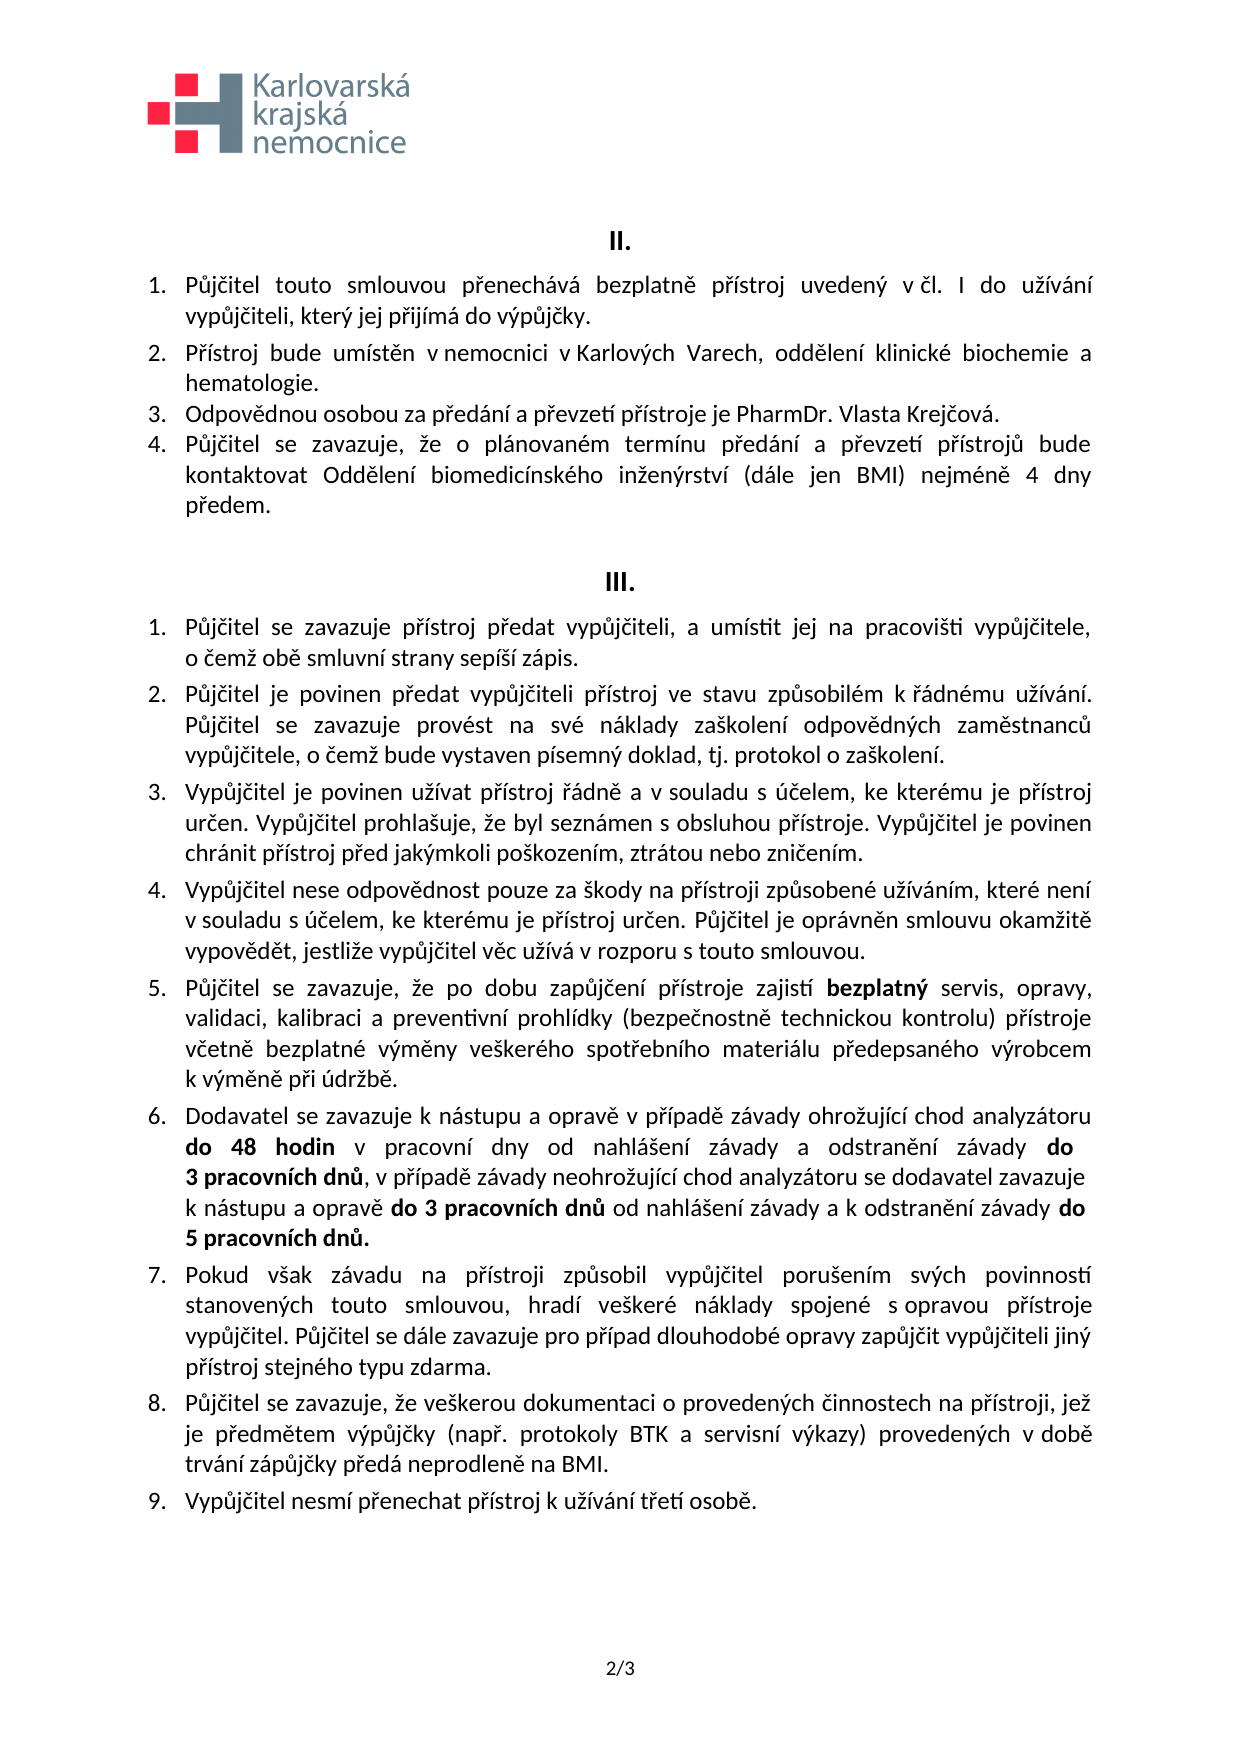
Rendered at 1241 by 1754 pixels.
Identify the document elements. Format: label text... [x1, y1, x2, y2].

list Vypůjčitel nese odpovědnost pouze za škody na přístroji způsobené užíváním, které není v souladu s účelem, ke kterému je přístroj určen. Půjčitel je oprávněn smlouvu okamžitě vypovědět, jestliže vypůjčitel věc užívá v rozporu s touto smlouvou. [148, 874, 1093, 966]
list Půjčitel se zavazuje přístroj předat vypůjčiteli, a umístit jej na pracovišti vypůjčitele, o čemž obě smluvní strany sepíší zápis. [148, 611, 1093, 672]
text II. [148, 222, 1093, 257]
list Dodavatel se zavazuje k nástupu a opravě v případě závady ohrožující chod analyzátoru do 48 hodin v pracovní dny od nahlášení závady a odstranění závady do 3 pracovních dnů, v případě závady neohrožující chod analyzátoru se dodavatel zavazuje k nástupu a opravě do 3 pracovních dnů od nahlášení závady a k odstranění závady do 5 pracovních dnů. [148, 1100, 1093, 1253]
picture [147, 73, 413, 154]
list Půjčitel touto smlouvou přenechává bezplatně přístroj uvedený v čl. I do užívání vypůjčiteli, který jej přijímá do výpůjčky. [148, 270, 1093, 331]
list Odpovědnou osobou za předání a převzetí přístroje je PharmDr. Vlasta Krejčová. [148, 398, 1093, 428]
list Půjčitel je povinen předat vypůjčiteli přístroj ve stavu způsobilém k řádnému užívání. Půjčitel se zavazuje provést na své náklady zaškolení odpovědných zaměstnanců vypůjčitele, o čemž bude vystaven písemný doklad, tj. protokol o zaškolení. [148, 678, 1093, 770]
text III. [148, 563, 1093, 599]
list Pokud však závadu na přístroji způsobil vypůjčitel porušením svých povinností stanovených touto smlouvou, hradí veškeré náklady spojené s opravou přístroje vypůjčitel. Půjčitel se dále zavazuje pro případ dlouhodobé opravy zapůjčit vypůjčiteli jiný přístroj stejného typu zdarma. [148, 1259, 1093, 1381]
list Vypůjčitel nesmí přenechat přístroj k užívání třetí osobě. [148, 1485, 1093, 1516]
list Půjčitel se zavazuje, že o plánovaném termínu předání a převzetí přístrojů bude kontaktovat Oddělení biomedicínského inženýrství (dále jen BMI) nejméně 4 dny předem. [148, 428, 1093, 520]
list Půjčitel se zavazuje, že veškerou dokumentaci o provedených činnostech na přístroji, jež je předmětem výpůjčky (např. protokoly BTK a servisní výkazy) provedených v době trvání zápůjčky předá neprodleně na BMI. [148, 1387, 1093, 1479]
list Vypůjčitel je povinen užívat přístroj řádně a v souladu s účelem, ke kterému je přístroj určen. Vypůjčitel prohlašuje, že byl seznámen s obsluhou přístroje. Vypůjčitel je povinen chránit přístroj před jakýmkoli poškozením, ztrátou nebo zničením. [148, 776, 1093, 868]
list Přístroj bude umístěn v nemocnici v Karlových Varech, oddělení klinické biochemie a hematologie. [148, 337, 1093, 398]
list Půjčitel se zavazuje, že po dobu zapůjčení přístroje zajistí bezplatný servis, opravy, validaci, kalibraci a preventivní prohlídky (bezpečnostně technickou kontrolu) přístroje včetně bezplatné výměny veškerého spotřebního materiálu předepsaného výrobcem k výměně při údržbě. [148, 972, 1093, 1094]
